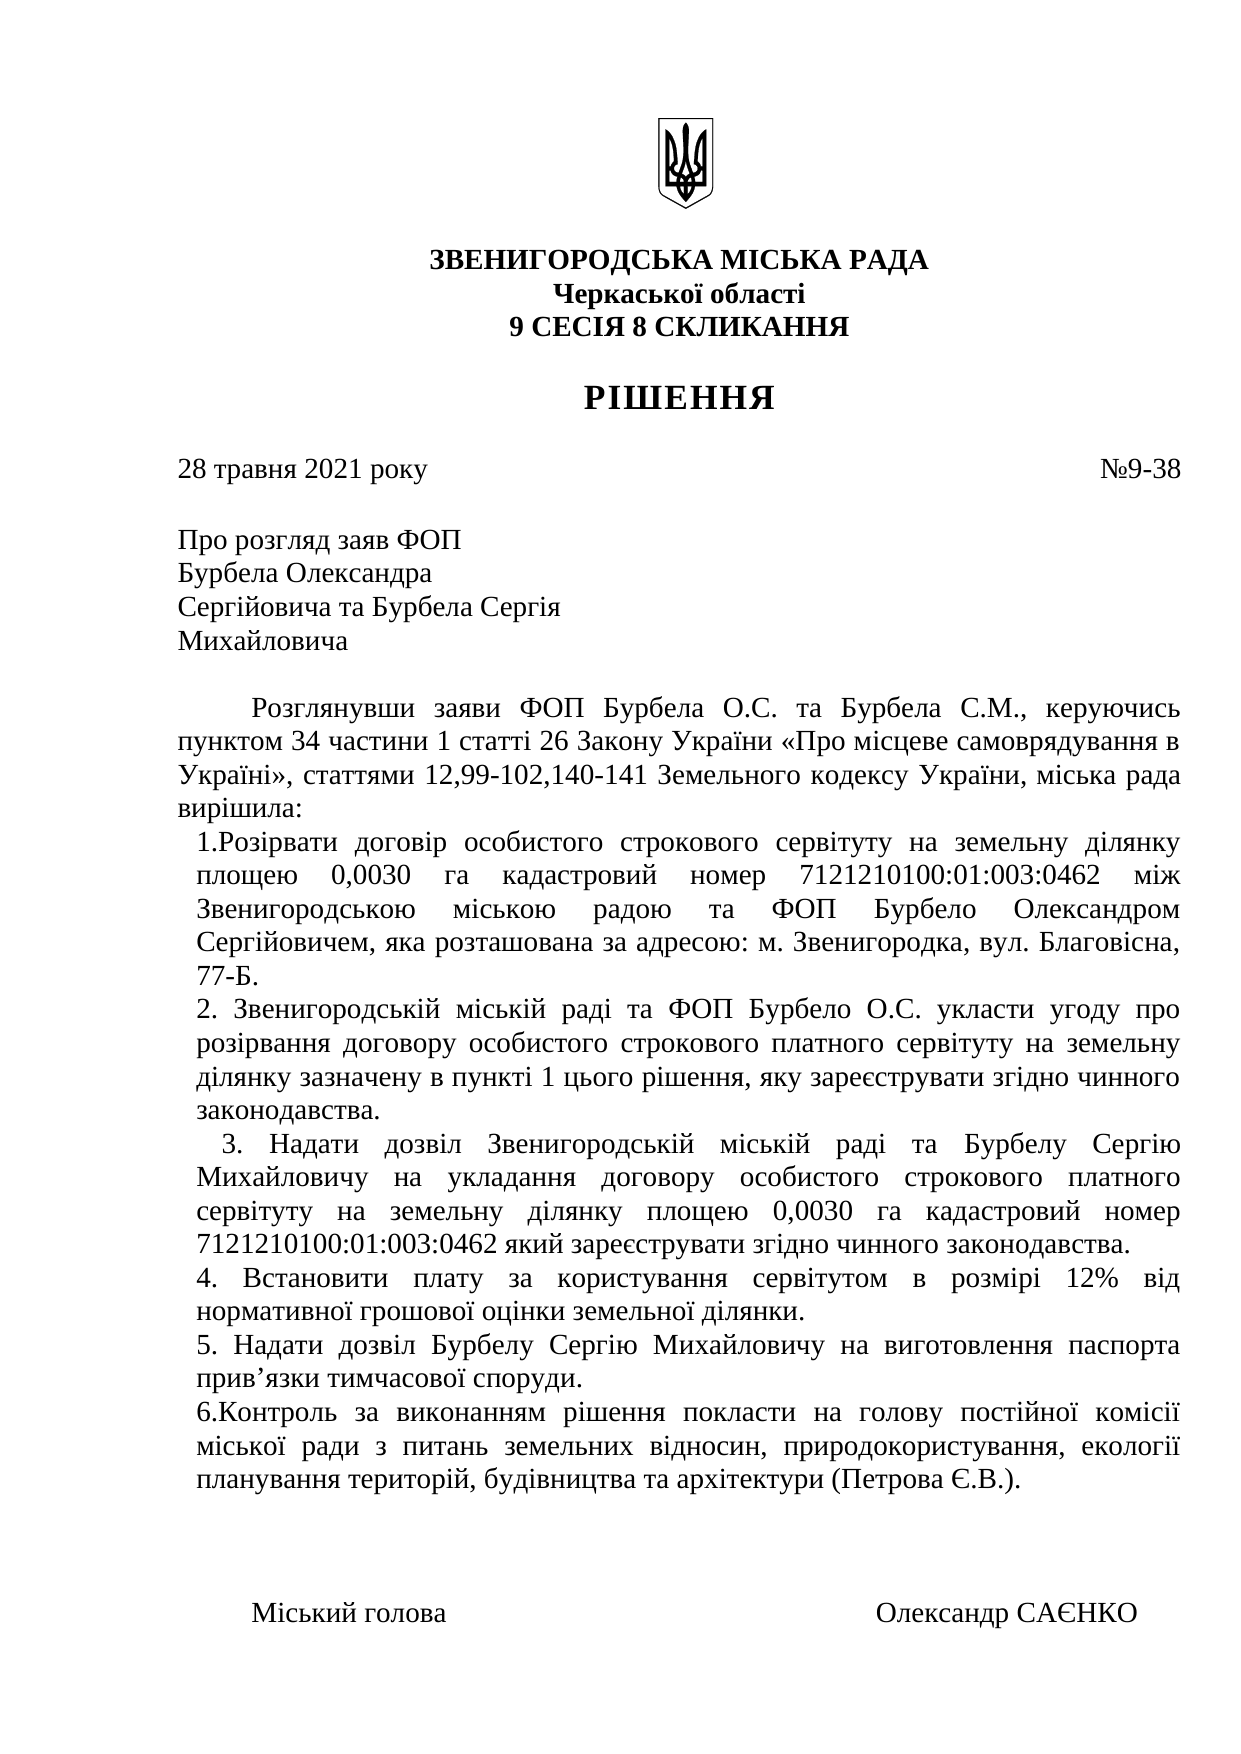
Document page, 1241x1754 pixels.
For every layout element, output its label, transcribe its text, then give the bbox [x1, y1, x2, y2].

text 4. Встановити плату за користування сервітутом в розмірі 12% від нормативної грошової оцінки земельної ділянки. [196, 1260, 1181, 1327]
text 2. Звенигородській міській раді та ФОП Бурбело О.С. укласти угоду про розірвання договору особистого строкового платного сервітуту на земельну ділянку зазначену в пункті 1 цього рішення, яку зареєструвати згідно чинного законодавства. [196, 992, 1181, 1126]
text Розглянувши заяви ФОП Бурбела О.С. та Бурбела С.М., керуючись пунктом 34 частини 1 статті 26 Закону України «Про місцеве самоврядування в Україні», статтями 12,99-102,140-141 Земельного кодексу України, міська рада вирішила: [177, 690, 1181, 824]
text Бурбела Олександра [177, 556, 694, 589]
table_header №9-38 [679, 451, 1192, 522]
text 6.Контроль за виконанням рішення покласти на голову постійної комісії міської ради з питань земельних відносин, природокористування, екології планування територій, будівництва та архітектури (Петрова Є.В.). [196, 1394, 1181, 1495]
text 9 СЕСІЯ 8 СКЛИКАННЯ [177, 309, 1181, 343]
table_header 28 травня 2021 року [166, 451, 679, 522]
text Сергійовича та Бурбела Сергія [177, 589, 694, 623]
text 1.Розірвати договір особистого строкового сервітуту на земельну ділянку площею кадастровий номер 7121210100:01:003:0462 між Звенигородською міською радою та ФОП Бурбело Олександром Сергійовичем, яка розташована за адресою: м. Звенигородка, вул. Благовісна, 77-Б. [196, 824, 1181, 992]
text 5. Надати дозвіл Бурбелу Сергію Михайловичу на виготовлення паспорта прив’язки тимчасової споруди. [196, 1327, 1181, 1394]
text ЗВЕНИГОРОДСЬКА МІСЬКА РАДА [177, 242, 1181, 276]
text 3. Надати дозвіл Звенигородській міській раді та Бурбелу Сергію Михайловичу на укладання договору особистого строкового платного сервітуту на земельну ділянку площею кадастровий номер 7121210100:01:003:0462 який зареєструвати згідно чинного законодавства. [196, 1126, 1181, 1260]
text Михайловича [177, 623, 694, 656]
text Про розгляд заяв ФОП [177, 522, 694, 556]
text РІШЕННЯ [177, 377, 1181, 417]
text Міський голова Олександр САЄНКО [215, 1595, 1181, 1629]
text Черкаської області [177, 276, 1181, 309]
